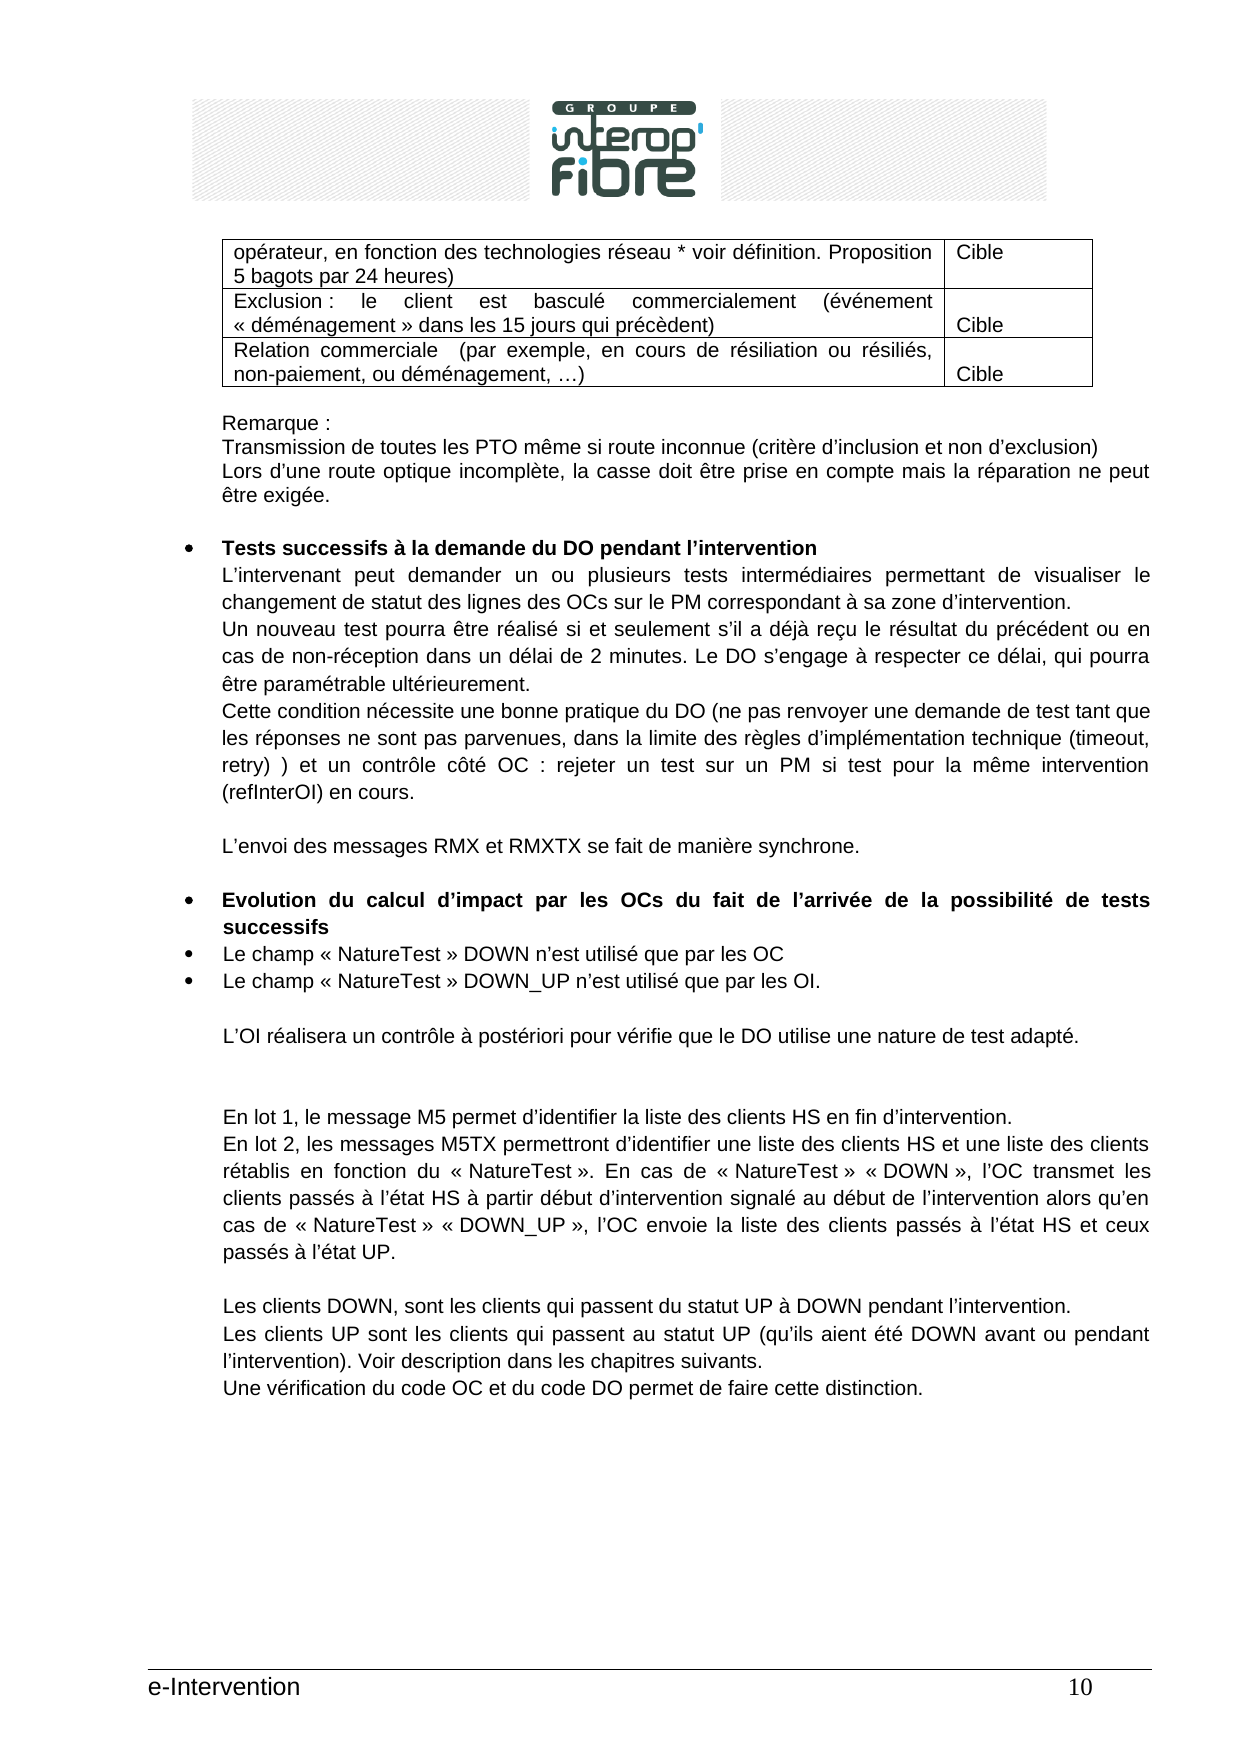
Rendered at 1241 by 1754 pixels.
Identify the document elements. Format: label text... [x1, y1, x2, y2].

text En lot 1, le message M5 permet d’identifier la liste des clients HS en fin d’intervention. [223, 1103, 1152, 1130]
list Le champ « NatureTest » DOWN n’est utilisé que par les OC [185, 940, 1152, 967]
picture [147, 59, 1091, 239]
text Les clients UP sont les clients qui passent au statut UP (qu’ils aient été DOWN avant ou pendant l’intervention). Voir description dans les chapitres suivants. [223, 1319, 1152, 1373]
text Transmission de toutes les PTO même si route inconnue (critère d’inclusion et non d’exclusion) [222, 435, 1152, 459]
table_cell Exclusion : le client est basculé commercialement (événement « déménagement » dans les 15 jours qui précèdent) [223, 289, 944, 337]
text L’intervenant peut demander un ou plusieurs tests intermédiaires permettant de visualiser le changement de statut des lignes des OCs sur le PM correspondant à sa zone d’intervention. [222, 561, 1152, 615]
table_cell Cible [945, 338, 1092, 386]
text Une vérification du code OC et du code DO permet de faire cette distinction. [223, 1373, 1152, 1401]
text Un nouveau test pourra être réalisé si et seulement s’il a déjà reçu le résultat du précédent ou en cas de non-réception dans un délai de 2 minutes. Le DO s’engage à respecter ce délai, qui pourra être paramétrable ultérieurement. [222, 615, 1152, 696]
table_cell Cible [945, 289, 1092, 337]
list Tests successifs à la demande du DO pendant l’intervention [185, 534, 1152, 561]
text En lot 2, les messages M5TX permettront d’identifier une liste des clients HS et une liste des clients rétablis en fonction du « NatureTest ». En cas de « NatureTest » « DOWN », l’OC transmet les clients passés à l’état HS à partir début d’intervention signalé au début de l’intervention alors qu’en cas de « NatureTest » « DOWN_UP », l’OC envoie la liste des clients passés à l’état HS et ceux passés à l’état UP. [223, 1130, 1152, 1265]
table_cell Cible [945, 240, 1092, 288]
text Cette condition nécessite une bonne pratique du DO (ne pas renvoyer une demande de test tant que les réponses ne sont pas parvenues, dans la limite des règles d’implémentation technique (timeout, retry) ) et un contrôle côté OC : rejeter un test sur un PM si test pour la même intervention (refInterOI) en cours. [222, 696, 1152, 805]
list Le champ « NatureTest » DOWN_UP n’est utilisé que par les OI. [185, 967, 1152, 994]
text Lors d’une route optique incomplète, la casse doit être prise en compte mais la réparation ne peut être exigée. [222, 459, 1152, 507]
text L’envoi des messages RMX et RMXTX se fait de manière synchrone. [222, 832, 1152, 859]
table_cell Relation commerciale (par exemple, en cours de résiliation ou résiliés, non-paiement, ou déménagement, …) [223, 338, 944, 386]
text L’OI réalisera un contrôle à postériori pour vérifie que le DO utilise une nature de test adapté. [223, 1021, 1152, 1048]
text Les clients DOWN, sont les clients qui passent du statut UP à DOWN pendant l’intervention. [223, 1292, 1152, 1319]
text Remarque : [222, 411, 1152, 435]
list Evolution du calcul d’impact par les OCs du fait de l’arrivée de la possibilité de tests successifs [185, 886, 1152, 940]
